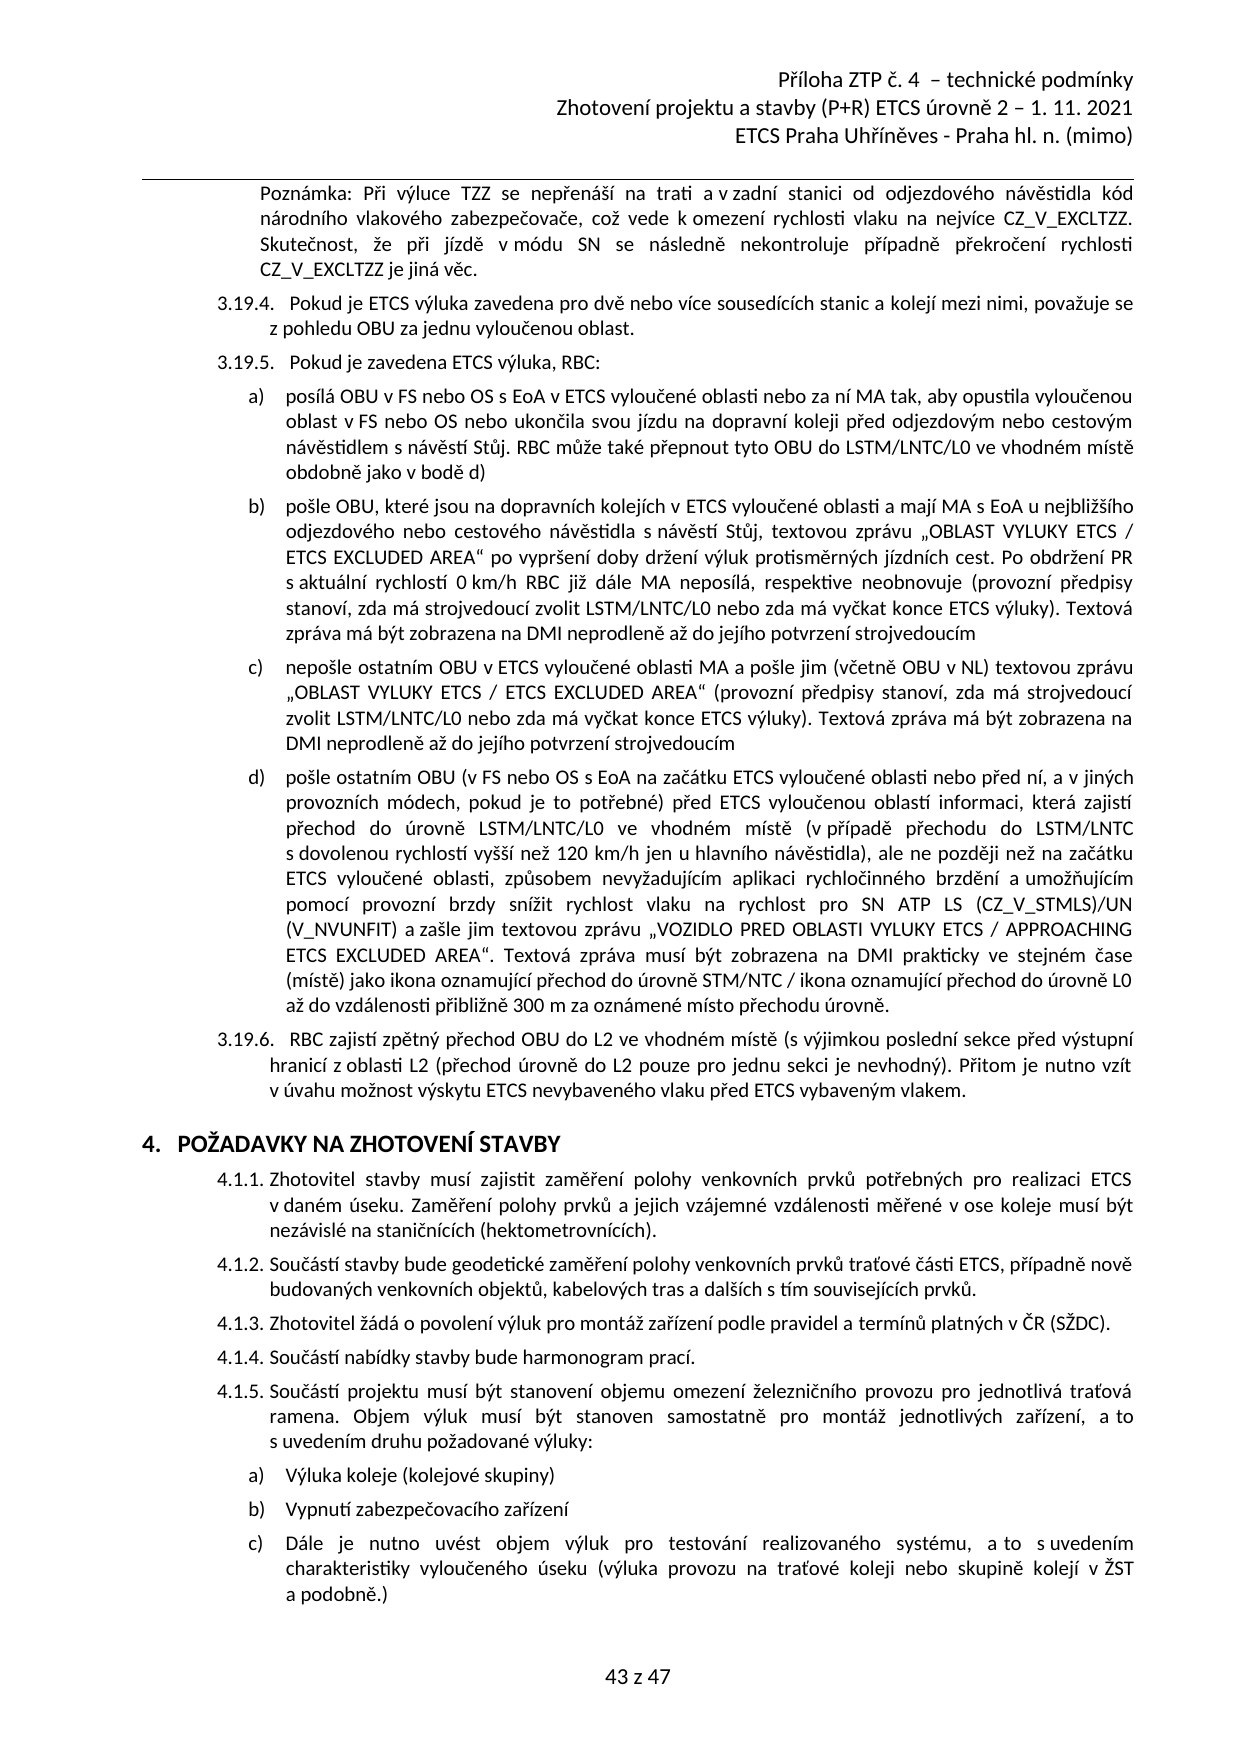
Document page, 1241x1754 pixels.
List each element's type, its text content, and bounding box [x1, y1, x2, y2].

text Požadavky na ZHOTOVENÍ STAVBY [142, 1128, 1134, 1158]
list Výluka koleje (kolejové skupiny) [248, 1462, 1134, 1488]
text RBC zajistí zpětný přechod OBU do L2 ve vhodném místě (s výjimkou poslední sekce před výstupní hranicí z oblasti L2 (přechod úrovně do L2 pouze pro jednu sekci je nevhodný). Přitom je nutno vzít v úvahu možnost výskytu ETCS nevybaveného vlaku před ETCS vybaveným vlakem. [217, 1026, 1134, 1103]
text Pokud je ETCS výluka zavedena pro dvě nebo více sousedících stanic a kolejí mezi nimi, považuje se z pohledu OBU za jednu vyloučenou oblast. [217, 290, 1134, 341]
text Vypnutí zabezpečovacího zařízení [248, 1496, 1134, 1522]
text Pokud je zavedena ETCS výluka, RBC: [217, 349, 1134, 375]
text pošle OBU, které jsou na dopravních kolejích v ETCS vyloučené oblasti a mají MA s EoA u nejbližšího odjezdového nebo cestového návěstidla s návěstí Stůj, textovou zprávu „OBLAST VYLUKY ETCS / ETCS EXCLUDED AREA“ po vypršení doby držení výluk protisměrných jízdních cest. Po obdržení PR s aktuální rychlostí 0 km/h RBC již dále MA neposílá, respektive neobnovuje (provozní předpisy stanoví, zda má strojvedoucí zvolit LSTM/LNTC/L0 nebo zda má vyčkat konce ETCS výluky). Textová zpráva má být zobrazena na DMI neprodleně až do jejího potvrzení strojvedoucím [248, 493, 1134, 646]
text Zhotovitel stavby musí zajistit zaměření polohy venkovních prvků potřebných pro realizaci ETCS v daném úseku. Zaměření polohy prvků a jejich vzájemné vzdálenosti měřené v ose koleje musí být nezávislé na staničnících (hektometrovnících). [217, 1167, 1134, 1243]
text Součástí stavby bude geodetické zaměření polohy venkovních prvků traťové části ETCS, případně nově budovaných venkovních objektů, kabelových tras a dalších s tím souvisejících prvků. [217, 1251, 1134, 1302]
list posílá OBU v FS nebo OS s EoA v ETCS vyloučené oblasti nebo za ní MA tak, aby opustila vyloučenou oblast v FS nebo OS nebo ukončila svou jízdu na dopravní koleji před odjezdovým nebo cestovým návěstidlem s návěstí Stůj. RBC může také přepnout tyto OBU do LSTM/LNTC/L0 ve vhodném místě obdobně jako v bodě d) [248, 383, 1134, 485]
text Dále je nutno uvést objem výluk pro testování realizovaného systému, a to s uvedením charakteristiky vyloučeného úseku (výluka provozu na traťové koleji nebo skupině kolejí v ŽST a podobně.) [248, 1530, 1134, 1606]
text Zhotovitel žádá o povolení výluk pro montáž zařízení podle pravidel a termínů platných v ČR (SŽDC). [217, 1310, 1134, 1336]
text Součástí nabídky stavby bude harmonogram prací. [217, 1344, 1134, 1369]
text nepošle ostatním OBU v ETCS vyloučené oblasti MA a pošle jim (včetně OBU v NL) textovou zprávu „OBLAST VYLUKY ETCS / ETCS EXCLUDED AREA“ (provozní předpisy stanoví, zda má strojvedoucí zvolit LSTM/LNTC/L0 nebo zda má vyčkat konce ETCS výluky). Textová zpráva má být zobrazena na DMI neprodleně až do jejího potvrzení strojvedoucím [248, 654, 1134, 756]
text Součástí projektu musí být stanovení objemu omezení železničního provozu pro jednotlivá traťová ramena. Objem výluk musí být stanoven samostatně pro montáž jednotlivých zařízení, a to s uvedením druhu požadované výluky: [217, 1378, 1134, 1454]
list Poznámka: Při výluce TZZ se nepřenáší na trati a v zadní stanici od odjezdového návěstidla kód národního vlakového zabezpečovače, což vede k omezení rychlosti vlaku na nejvíce CZ_V_EXCLTZZ. Skutečnost, že při jízdě v módu SN se následně nekontroluje případně překročení rychlosti CZ_V_EXCLTZZ je jiná věc. [260, 180, 1134, 282]
text pošle ostatním OBU (v FS nebo OS s EoA na začátku ETCS vyloučené oblasti nebo před ní, a v jiných provozních módech, pokud je to potřebné) před ETCS vyloučenou oblastí informaci, která zajistí přechod do úrovně LSTM/LNTC/L0 ve vhodném místě (v případě přechodu do LSTM/LNTC s dovolenou rychlostí vyšší než 120 km/h jen u hlavního návěstidla), ale ne později než na začátku ETCS vyloučené oblasti, způsobem nevyžadujícím aplikaci rychločinného brzdění a umožňujícím pomocí provozní brzdy snížit rychlost vlaku na rychlost pro SN ATP LS (CZ_V_STMLS)/UN (V_NVUNFIT) a zašle jim textovou zprávu „VOZIDLO PRED OBLASTI VYLUKY ETCS / APPROACHING ETCS EXCLUDED AREA“. Textová zpráva musí být zobrazena na DMI prakticky ve stejném čase (místě) jako ikona oznamující přechod do úrovně STM/NTC / ikona oznamující přechod do úrovně L0 až do vzdálenosti přibližně 300 m za oznámené místo přechodu úrovně. [248, 764, 1134, 1018]
